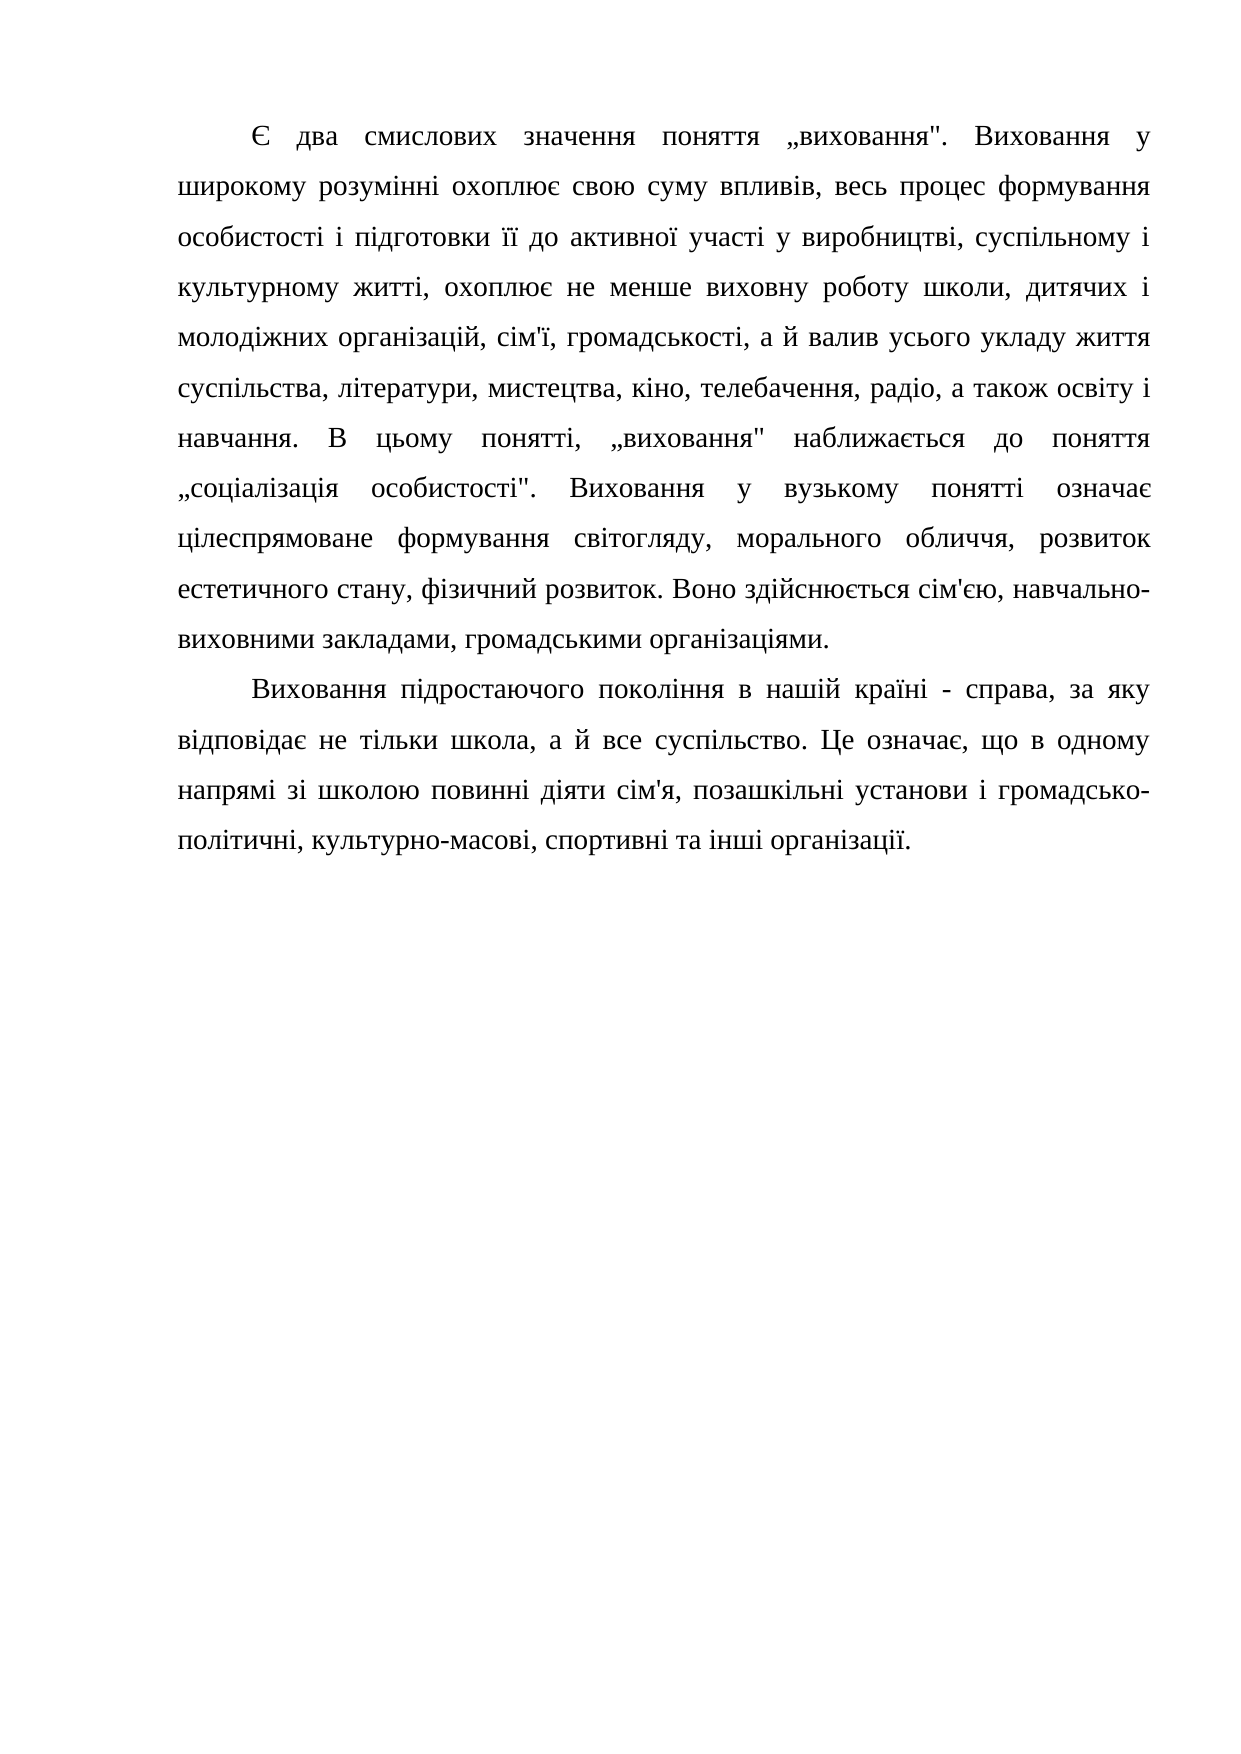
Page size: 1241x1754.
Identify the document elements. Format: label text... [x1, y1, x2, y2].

text Є два смислових значення поняття „виховання". Виховання у широкому розумінні охоплює свою суму впливів, весь процес формування особистості і підготовки її до активної участі у виробництві, суспільному і культурному житті, охоплює не менше виховну роботу школи, дитячих і молодіжних організацій, сім'ї, громадськості, а й валив усього укладу життя суспільства, літератури, мистецтва, кіно, телебачення, радіо, а також освіту і навчання. В цьому понятті, „виховання" наближається до поняття „соціалізація особистості". Виховання у вузькому понятті означає цілеспрямоване формування світогляду, морального обличчя, розвиток естетичного стану, фізичний розвиток. Воно здійснюється сім'єю, навчально-виховними закладами, громадськими організаціями. [177, 118, 1152, 655]
text Виховання підростаючого покоління в нашій країні - справа, за яку відповідає не тільки школа, а й все суспільство. Це означає, що в одному напрямі зі школою повинні діяти сім'я, позашкільні установи і громадсько-політичні, культурно-масові, спортивні та інші організації. [177, 672, 1152, 856]
